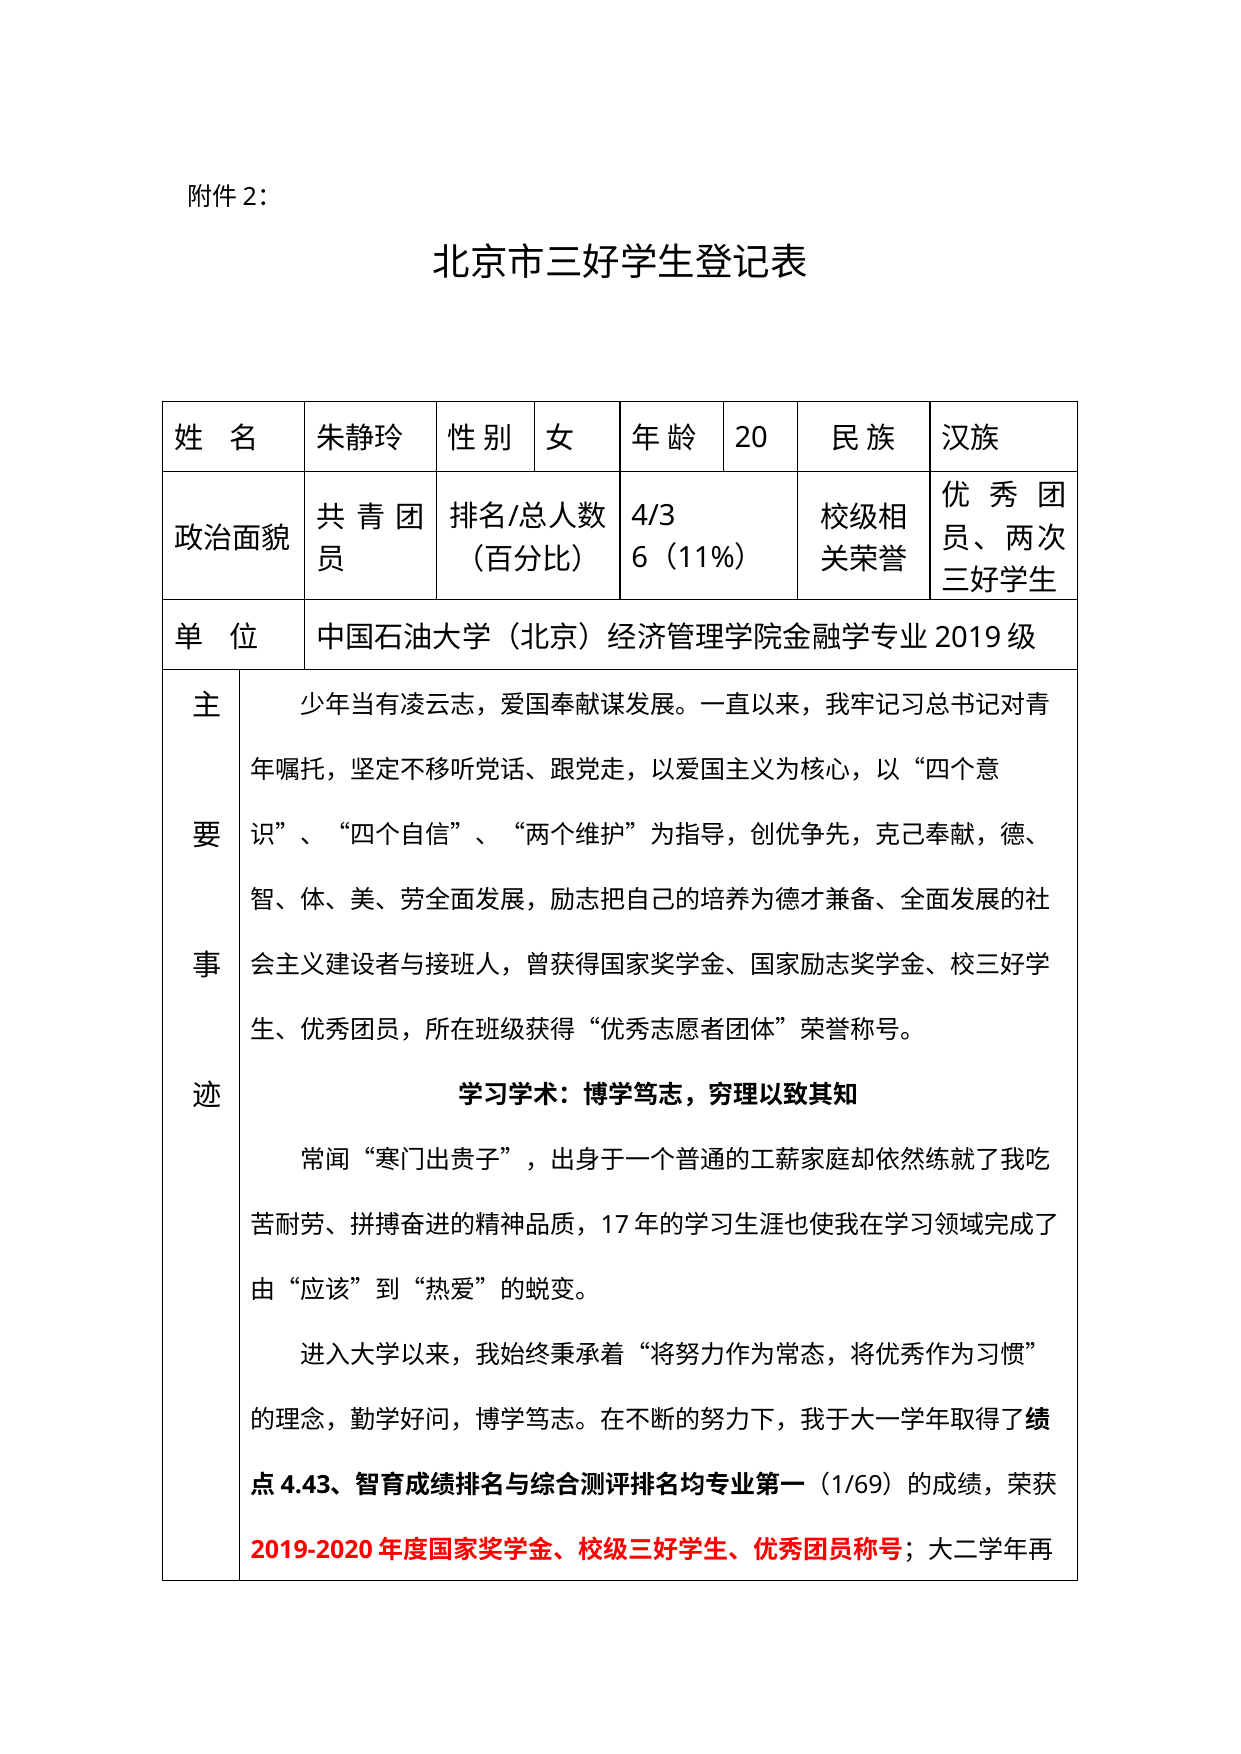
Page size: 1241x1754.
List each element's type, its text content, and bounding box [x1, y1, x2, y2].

table_header 年 龄 [621, 402, 723, 471]
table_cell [240, 670, 1077, 1580]
table_cell 政治面貌 [163, 472, 304, 599]
table_cell 优秀团员、两次三好学生 [931, 472, 1077, 599]
table_header 20 [724, 402, 797, 471]
table_header 朱静玲 [305, 402, 436, 471]
table_cell 中国石油大学（北京）经济管理学院金融学专业2019级 [305, 600, 1077, 669]
table_cell 单 位 [163, 600, 304, 669]
table_cell 共青团员 [305, 472, 436, 599]
table_header 民 族 [798, 402, 929, 471]
text 北京市三好学生登记表 [187, 227, 1053, 292]
table_cell 校级相关荣誉 [798, 472, 929, 599]
table_cell 排名/总人数（百分比） [437, 472, 619, 599]
table_header 女 [535, 402, 619, 471]
table_header 汉族 [931, 402, 1077, 471]
text 附件2： [187, 162, 1053, 227]
table_header 性 别 [437, 402, 534, 471]
table_cell 主 要 事 迹 [163, 670, 239, 1580]
table_cell 4/36（11%） [621, 472, 797, 599]
table_header 姓 名 [163, 402, 304, 471]
